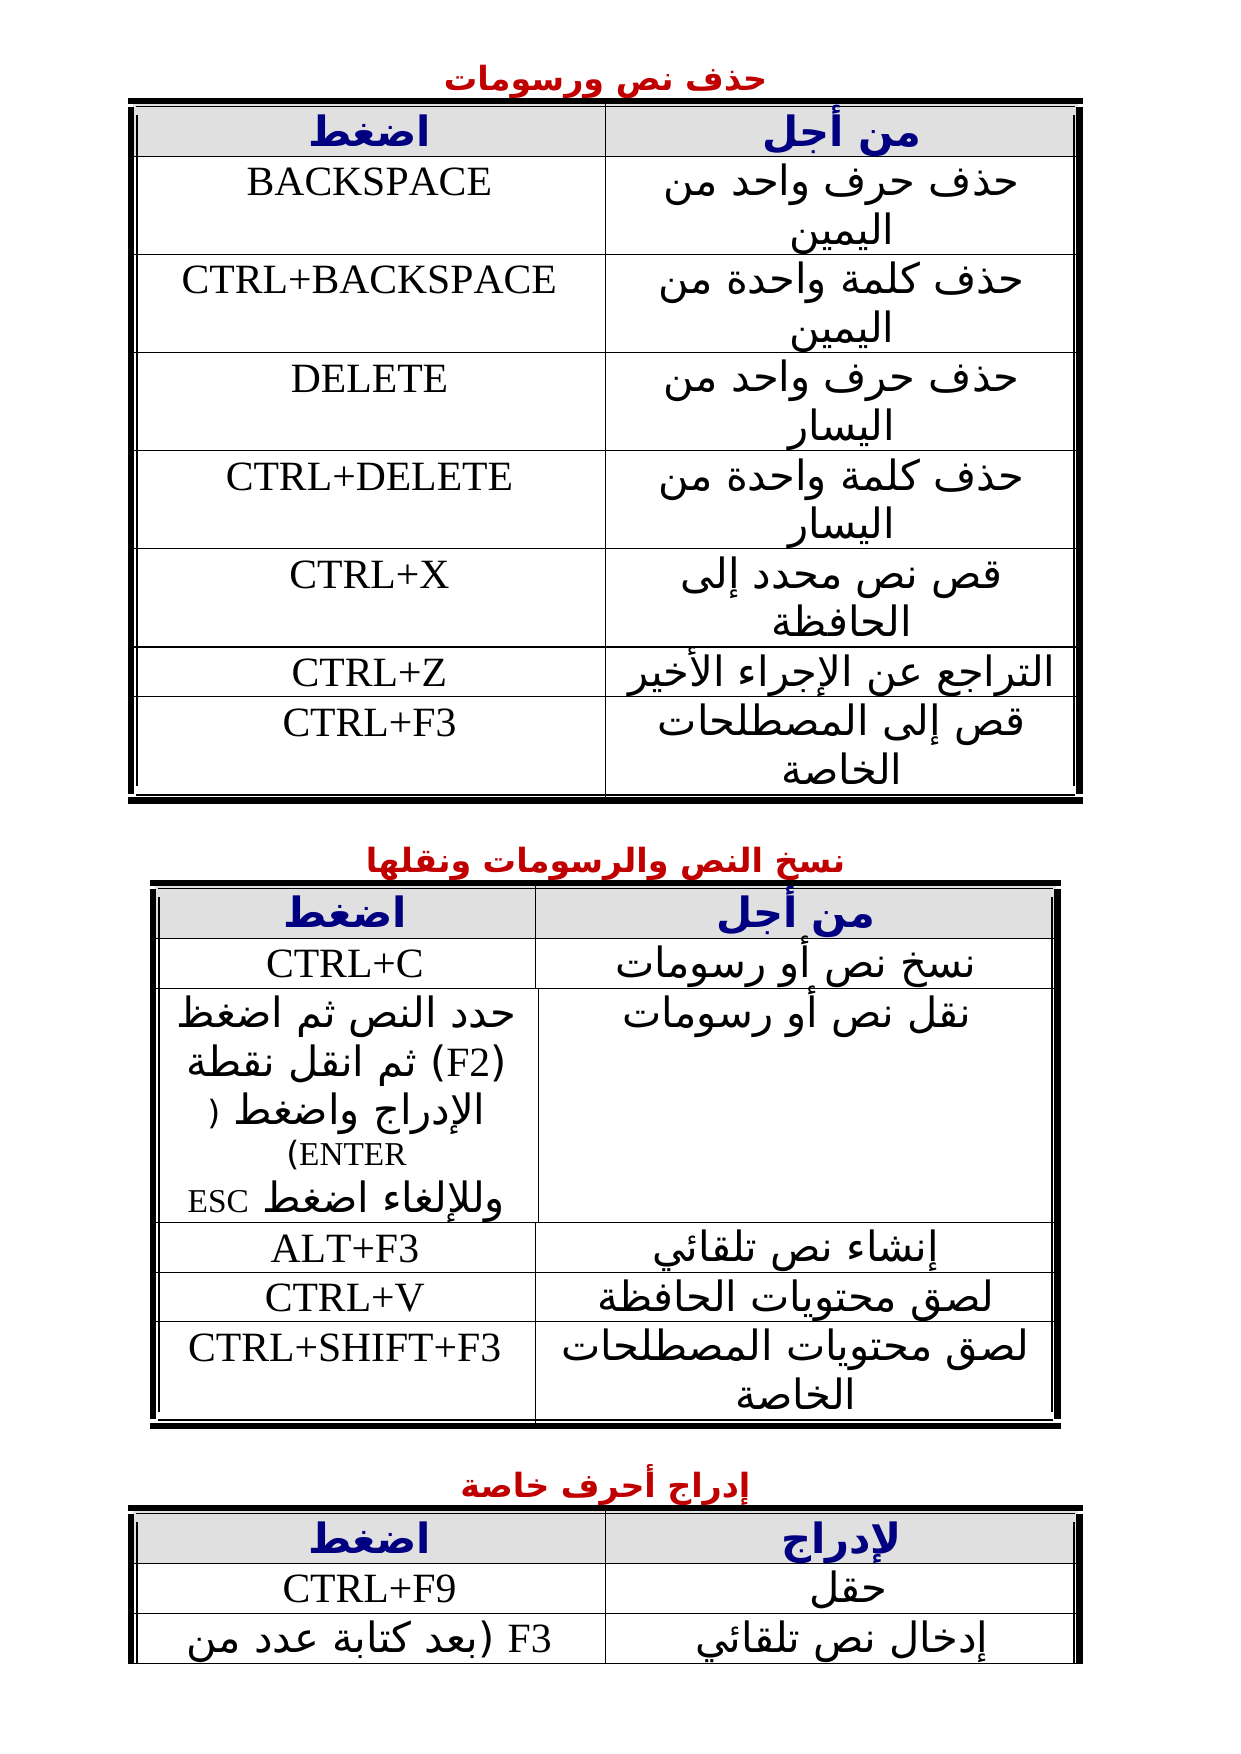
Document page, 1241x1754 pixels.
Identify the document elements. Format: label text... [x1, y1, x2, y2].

table_cell CTRL+Z [138, 648, 605, 696]
table_header من أجل [606, 104, 1078, 156]
subtitle حذف نص ورسومات [59, 59, 1181, 98]
table_cell حدد النص ثم اضغظ (F2) ثم انقل نقطة الإدراج واضغط (ENTER) وللإلغاء اضغط ESC [160, 989, 538, 1222]
table_cell حذف كلمة واحدة من اليمين [606, 255, 1073, 352]
table_header لإدراج [606, 1511, 1078, 1563]
table_cell حذف كلمة واحدة من اليسار [606, 451, 1073, 548]
table_cell حقل [606, 1564, 1073, 1612]
table_cell CTRL+F3 [134, 697, 605, 794]
table_cell لصق محتويات الحافظة [536, 1273, 1051, 1321]
table_cell BACKSPACE [138, 157, 605, 254]
table_cell CTRL+V [160, 1273, 535, 1321]
table_cell حذف حرف واحد من اليمين [606, 157, 1073, 254]
table_cell إنشاء نص تلقائي [536, 1223, 1051, 1272]
table_header اضغط [133, 104, 605, 156]
table_header اضغط [155, 886, 535, 938]
table_cell التراجع عن الإجراء الأخير [606, 648, 1073, 696]
table_cell CTRL+SHIFT+F3 [156, 1322, 535, 1419]
table_cell قص إلى المصطلحات الخاصة [606, 697, 1076, 794]
table_cell حذف حرف واحد من اليسار [606, 353, 1073, 450]
table_header من أجل [536, 886, 1056, 938]
table_cell نقل نص أو رسومات [539, 989, 1051, 1222]
table_cell نسخ نص أو رسومات [536, 939, 1051, 987]
table_cell CTRL+X [138, 549, 605, 646]
subtitle نسخ النص والرسومات ونقلها [59, 841, 1181, 880]
table_cell لصق محتويات المصطلحات الخاصة [536, 1322, 1054, 1419]
table_cell قص نص محدد إلى الحافظة [606, 549, 1073, 646]
table_header اضغط [133, 1511, 605, 1563]
table_cell CTRL+F9 [138, 1564, 605, 1612]
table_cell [138, 1614, 605, 1662]
subtitle إدراج أحرف خاصة [59, 1466, 1181, 1505]
table_cell CTRL+C [160, 939, 535, 987]
table_cell CTRL+BACKSPACE [138, 255, 605, 352]
table_cell ALT+F3 [160, 1223, 535, 1272]
table_cell إدخال نص تلقائي [606, 1614, 1073, 1662]
table_cell DELETE [138, 353, 605, 450]
table_cell CTRL+DELETE [138, 451, 605, 548]
